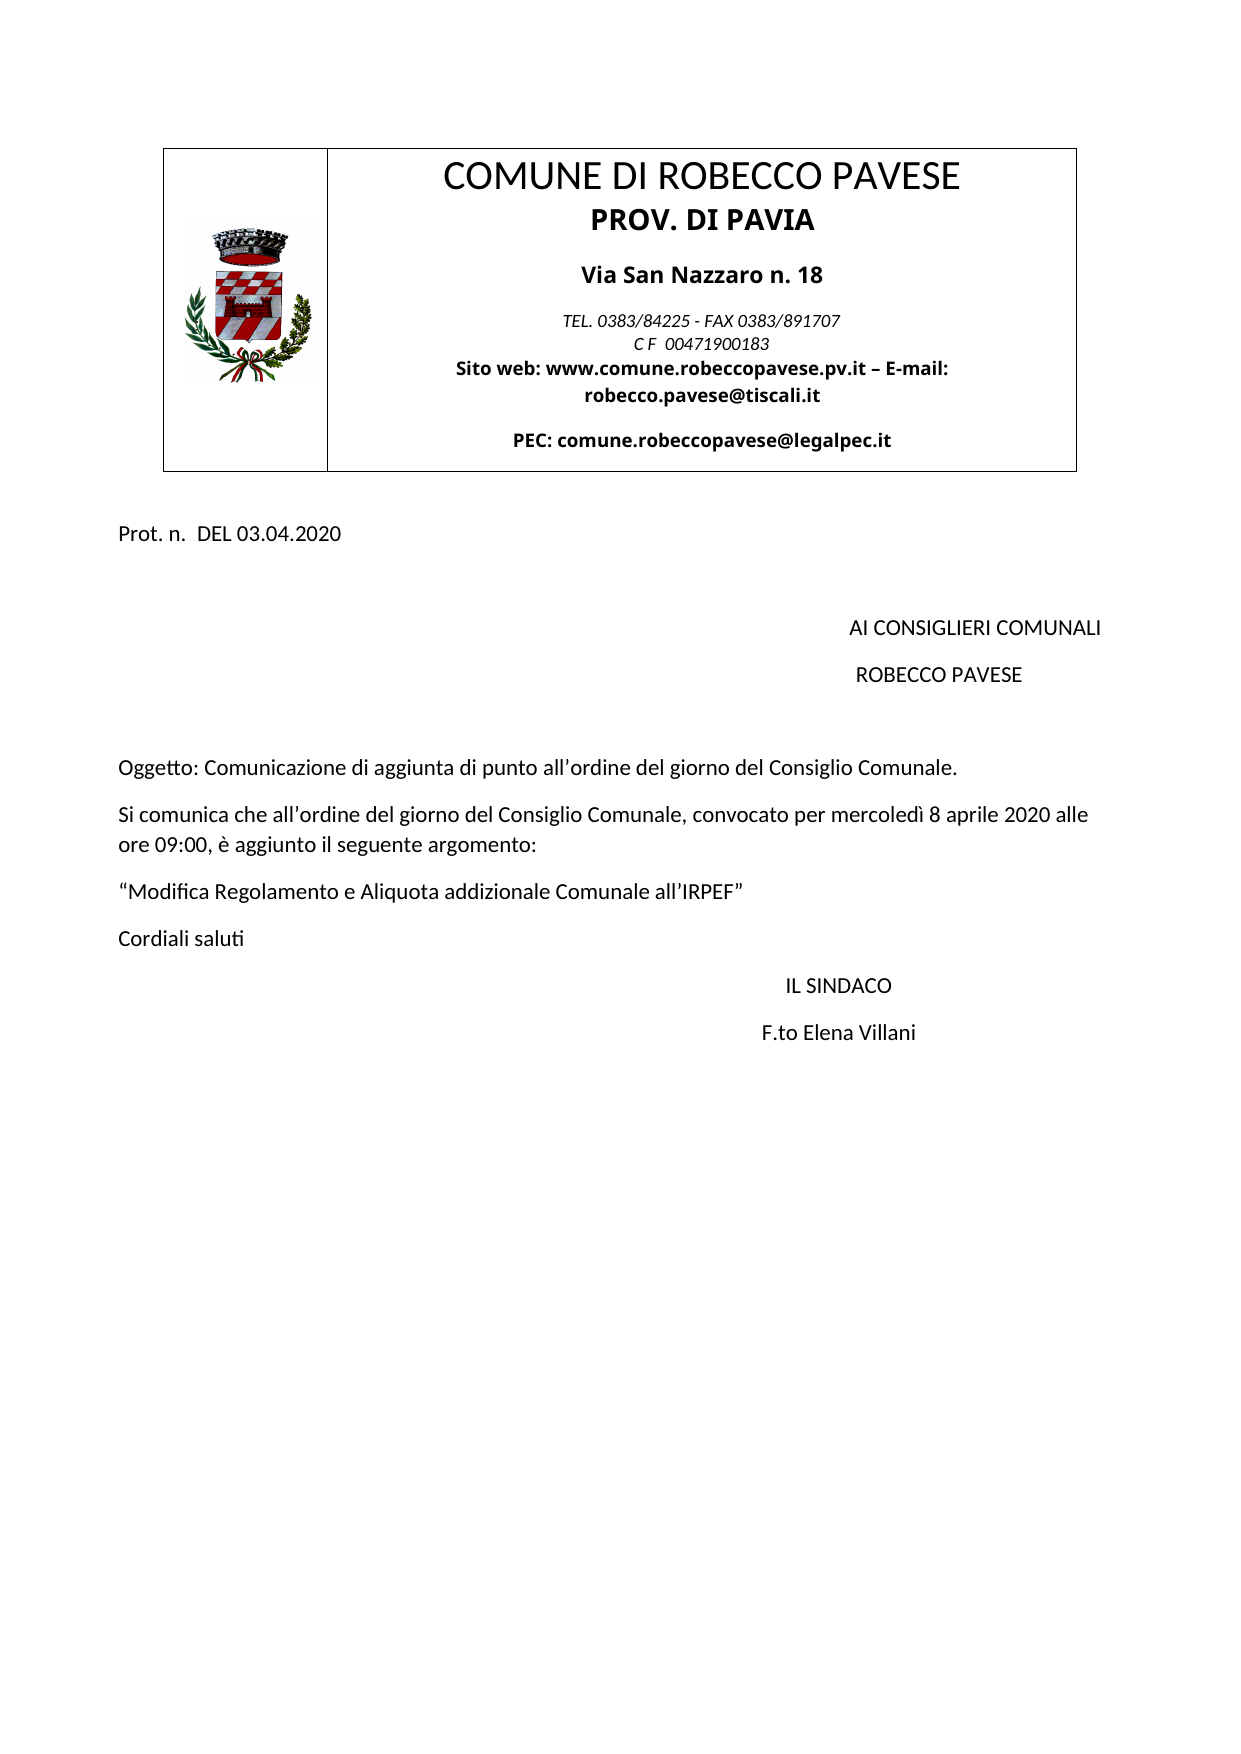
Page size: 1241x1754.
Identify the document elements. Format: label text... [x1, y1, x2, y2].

text AI CONSIGLIERI COMUNALI [118, 613, 1122, 641]
text “Modifica Regolamento e Aliquota addizionale Comunale all’IRPEF” [118, 877, 1122, 905]
text Cordiali saluti [118, 924, 1122, 952]
picture [182, 216, 314, 385]
text Prot. n. DEL 03.04.2020 [118, 519, 1122, 547]
table_header [164, 149, 327, 471]
text F.to Elena Villani [118, 1018, 1122, 1046]
text IL SINDACO [118, 971, 1122, 999]
text ROBECCO PAVESE [118, 660, 1122, 688]
text Oggetto: Comunicazione di aggiunta di punto all’ordine del giorno del Consiglio Comunale. [118, 753, 1122, 781]
table_header COMUNE DI ROBECCO PAVESE PROV. DI PAVIA Via San Nazzaro n. 18 TEL. 0383/84225 - FAX 0383/891707 C F 00471900183 Sito web: www.comune.robeccopavese.pv.it – E-mail: robecco.pavese@tiscali.it PEC: comune.robeccopavese@legalpec.it [328, 149, 1076, 471]
text Si comunica che all’ordine del giorno del Consiglio Comunale, convocato per mercoledì 8 aprile 2020 alle ore 09:00, è aggiunto il seguente argomento: [118, 800, 1122, 858]
